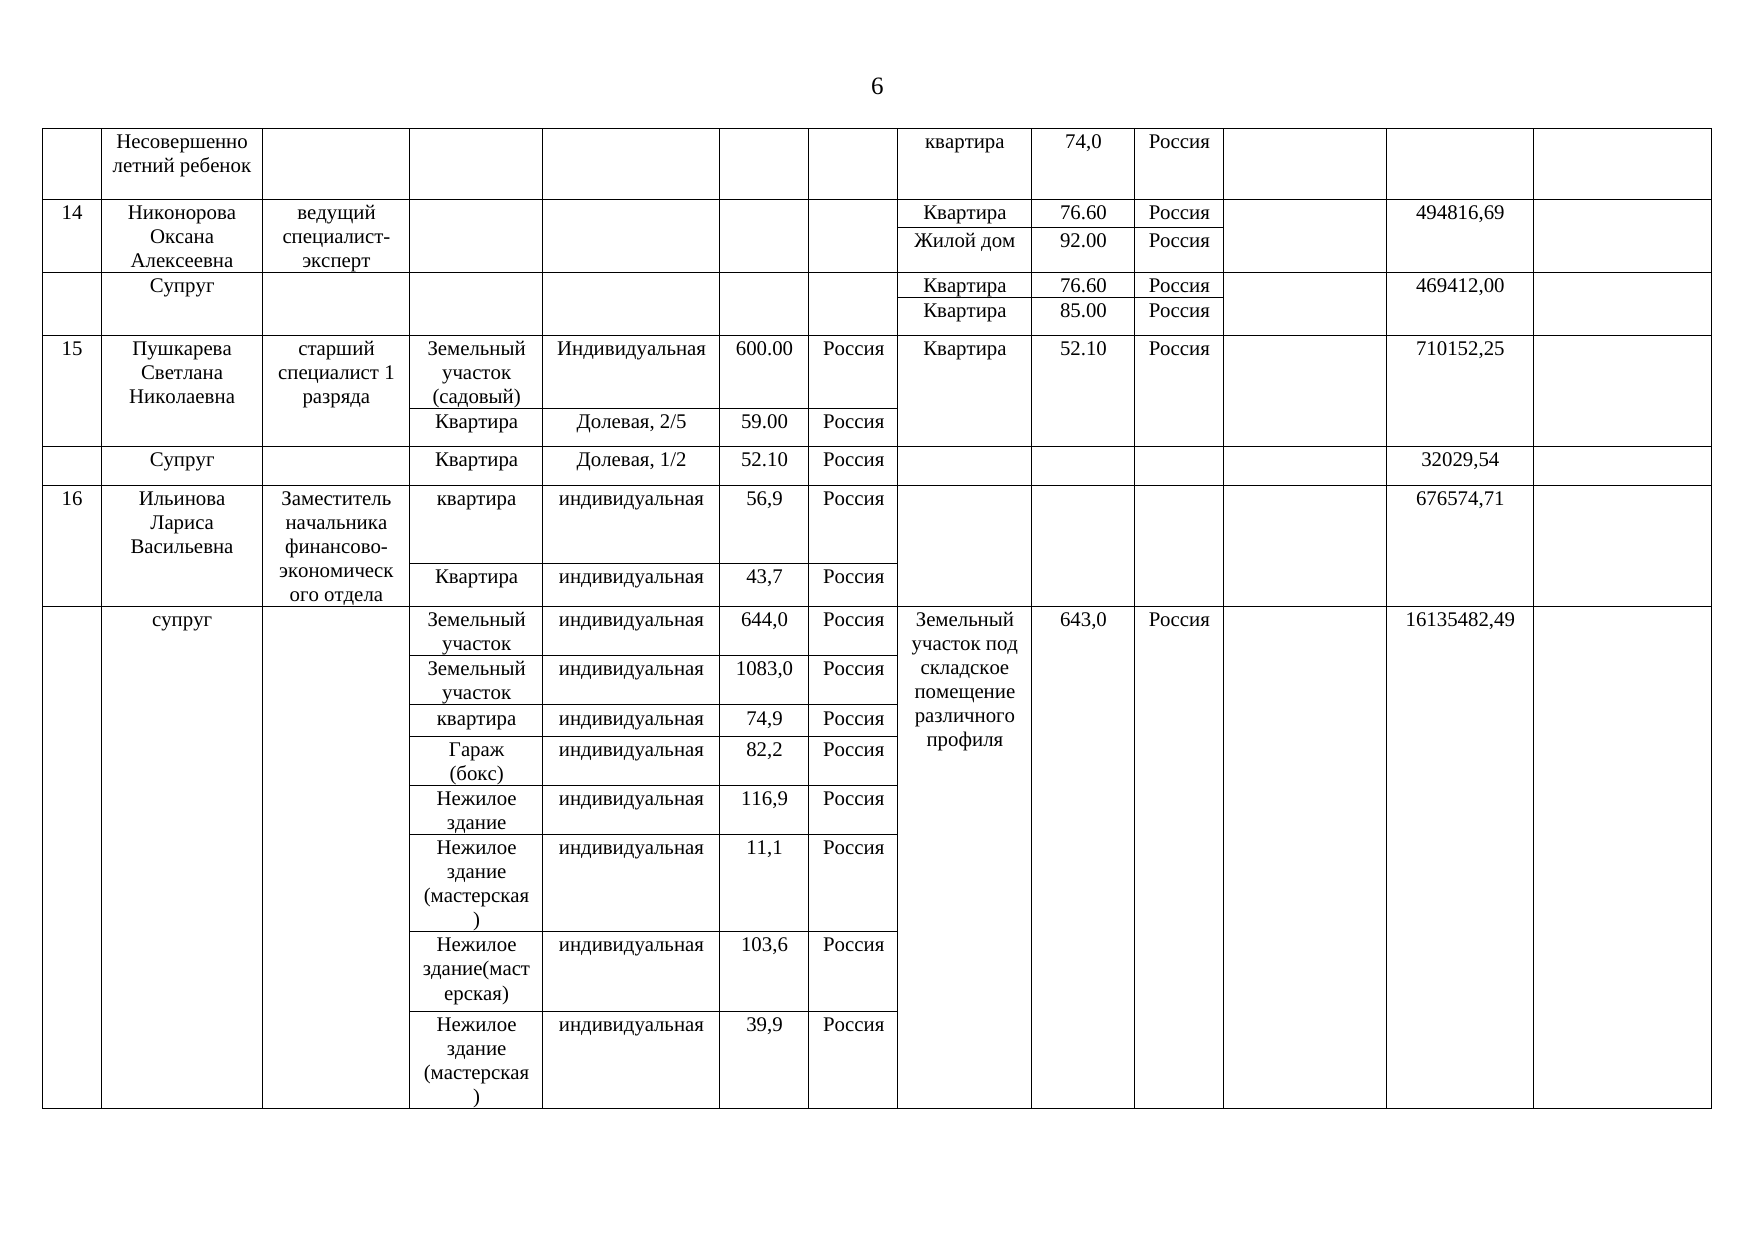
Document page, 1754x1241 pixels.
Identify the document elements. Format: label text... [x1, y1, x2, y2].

table_cell Нежилое здание(мастерская) [410, 932, 542, 1011]
table_cell Россия [1135, 336, 1223, 446]
table_cell [410, 273, 542, 334]
table_cell 43,7 [720, 564, 808, 606]
table_cell [720, 129, 808, 199]
table_cell Нежилое здание [410, 786, 542, 834]
table_cell 74,9 [720, 705, 808, 736]
table_cell [1534, 273, 1711, 334]
table_cell Россия [809, 564, 897, 606]
table_cell 11,1 [720, 835, 808, 931]
table_cell [809, 129, 897, 199]
table_cell Квартира [410, 409, 542, 446]
table_cell Квартира [898, 298, 1031, 334]
table_cell [1032, 447, 1134, 485]
table_cell 643,0 [1032, 607, 1134, 1108]
table_cell индивидуальная [543, 932, 719, 1011]
table_cell [1534, 447, 1711, 485]
table_cell квартира [410, 705, 542, 736]
table_cell Квартира [898, 200, 1031, 227]
table_cell 16 [43, 486, 101, 606]
table_cell 56,9 [720, 486, 808, 563]
table_cell Россия [809, 737, 897, 785]
table_cell [1534, 129, 1711, 199]
table_cell [1224, 273, 1386, 334]
table_cell Квартира [410, 564, 542, 606]
table_cell 16135482,49 [1387, 607, 1533, 1108]
table_cell 1083,0 [720, 656, 808, 704]
table_cell Супруг [102, 447, 262, 485]
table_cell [102, 129, 262, 199]
table_cell индивидуальная [543, 656, 719, 704]
table_cell 676574,71 [1387, 486, 1533, 606]
table_cell 74,0 [1032, 129, 1134, 199]
table_cell Россия [809, 835, 897, 931]
table_cell Россия [809, 447, 897, 485]
table_cell [1387, 129, 1533, 199]
table_cell 39,9 [720, 1012, 808, 1108]
table_cell 59.00 [720, 409, 808, 446]
table_cell 15 [43, 336, 101, 446]
table_cell [1224, 336, 1386, 446]
table_cell Россия [1135, 273, 1223, 297]
table_cell [43, 273, 101, 334]
table_cell квартира [898, 129, 1031, 199]
table_cell 92.00 [1032, 228, 1134, 272]
table_cell [263, 273, 409, 334]
table_cell [720, 200, 808, 272]
table_cell [1224, 486, 1386, 606]
table_cell [1135, 447, 1223, 485]
table_cell индивидуальная [543, 564, 719, 606]
table_cell [1534, 486, 1711, 606]
table_cell Россия [809, 705, 897, 736]
table_cell квартира [410, 486, 542, 563]
table_cell 710152,25 [1387, 336, 1533, 446]
table_cell [809, 273, 897, 334]
table_cell Земельный участок (садовый) [410, 336, 542, 408]
table_cell [263, 129, 409, 199]
table_cell старший специалист 1 разряда [263, 336, 409, 446]
table_cell Квартира [898, 273, 1031, 297]
table_cell индивидуальная [543, 835, 719, 931]
table_cell Россия [1135, 200, 1223, 227]
table_cell 76.60 [1032, 200, 1134, 227]
table_cell [1534, 607, 1711, 1108]
table_cell индивидуальная [543, 607, 719, 655]
table_cell 82,2 [720, 737, 808, 785]
table_cell Долевая, 1/2 [543, 447, 719, 485]
table_cell Заместитель начальника финансово-экономического отдела [263, 486, 409, 606]
table_cell [410, 129, 542, 199]
table_cell Земельный участок [410, 656, 542, 704]
table_cell Индивидуальная [543, 336, 719, 408]
table_cell Долевая, 2/5 [543, 409, 719, 446]
table_cell Россия [1135, 129, 1223, 199]
table_cell [809, 200, 897, 272]
table_cell Россия [809, 607, 897, 655]
table_cell [1534, 200, 1711, 272]
table_cell [43, 607, 101, 1108]
table_cell 14 [43, 200, 101, 272]
table_cell [263, 607, 409, 1108]
table_cell 116,9 [720, 786, 808, 834]
table_cell [898, 447, 1031, 485]
table_cell индивидуальная [543, 705, 719, 736]
table_cell Пушкарева Светлана Николаевна [102, 336, 262, 446]
table_cell Россия [809, 932, 897, 1011]
table_cell Земельный участок [410, 607, 542, 655]
table_cell индивидуальная [543, 1012, 719, 1108]
table_cell [543, 129, 719, 199]
table_cell 494816,69 [1387, 200, 1533, 272]
table_cell [1534, 336, 1711, 446]
table_cell 85.00 [1032, 298, 1134, 334]
table_cell Нежилое здание (мастерская) [410, 1012, 542, 1108]
table_cell 469412,00 [1387, 273, 1533, 334]
table_cell индивидуальная [543, 737, 719, 785]
table_cell [898, 486, 1031, 606]
table_cell Никонорова Оксана Алексеевна [102, 200, 262, 272]
table_cell Россия [1135, 228, 1223, 272]
table_cell [1224, 129, 1386, 199]
table_cell Супруг [102, 273, 262, 334]
table_cell [1135, 486, 1223, 606]
table_cell [543, 200, 719, 272]
table_cell [543, 273, 719, 334]
table_cell [1224, 607, 1386, 1108]
table_cell Квартира [898, 336, 1031, 446]
table_cell Квартира [410, 447, 542, 485]
table_cell [410, 200, 542, 272]
table_cell Россия [809, 409, 897, 446]
table_cell 32029,54 [1387, 447, 1533, 485]
table_cell Россия [1135, 298, 1223, 334]
table_cell ведущий специалист-эксперт [263, 200, 409, 272]
table_cell Россия [809, 656, 897, 704]
table_cell 52.10 [1032, 336, 1134, 446]
table_cell индивидуальная [543, 486, 719, 563]
table_cell Земельный участок под складское помещение различного профиля [898, 607, 1031, 1108]
table_cell [1224, 447, 1386, 485]
table_cell Ильинова Лариса Васильевна [102, 486, 262, 606]
table_cell 600.00 [720, 336, 808, 408]
table_cell Россия [809, 1012, 897, 1108]
table_cell [1224, 200, 1386, 272]
table_cell [263, 447, 409, 485]
table_cell [1032, 486, 1134, 606]
table_cell Россия [809, 336, 897, 408]
table_cell индивидуальная [543, 786, 719, 834]
table_cell [43, 447, 101, 485]
table_cell Гараж (бокс) [410, 737, 542, 785]
table_cell [720, 273, 808, 334]
table_cell Россия [1135, 607, 1223, 1108]
table_cell 76.60 [1032, 273, 1134, 297]
table_cell [43, 129, 101, 199]
table_cell супруг [102, 607, 262, 1108]
table_cell 644,0 [720, 607, 808, 655]
table_cell Россия [809, 786, 897, 834]
table_cell 52.10 [720, 447, 808, 485]
table_cell Нежилое здание (мастерская) [410, 835, 542, 931]
table_cell 103,6 [720, 932, 808, 1011]
table_cell Жилой дом [898, 228, 1031, 272]
table_cell Россия [809, 486, 897, 563]
